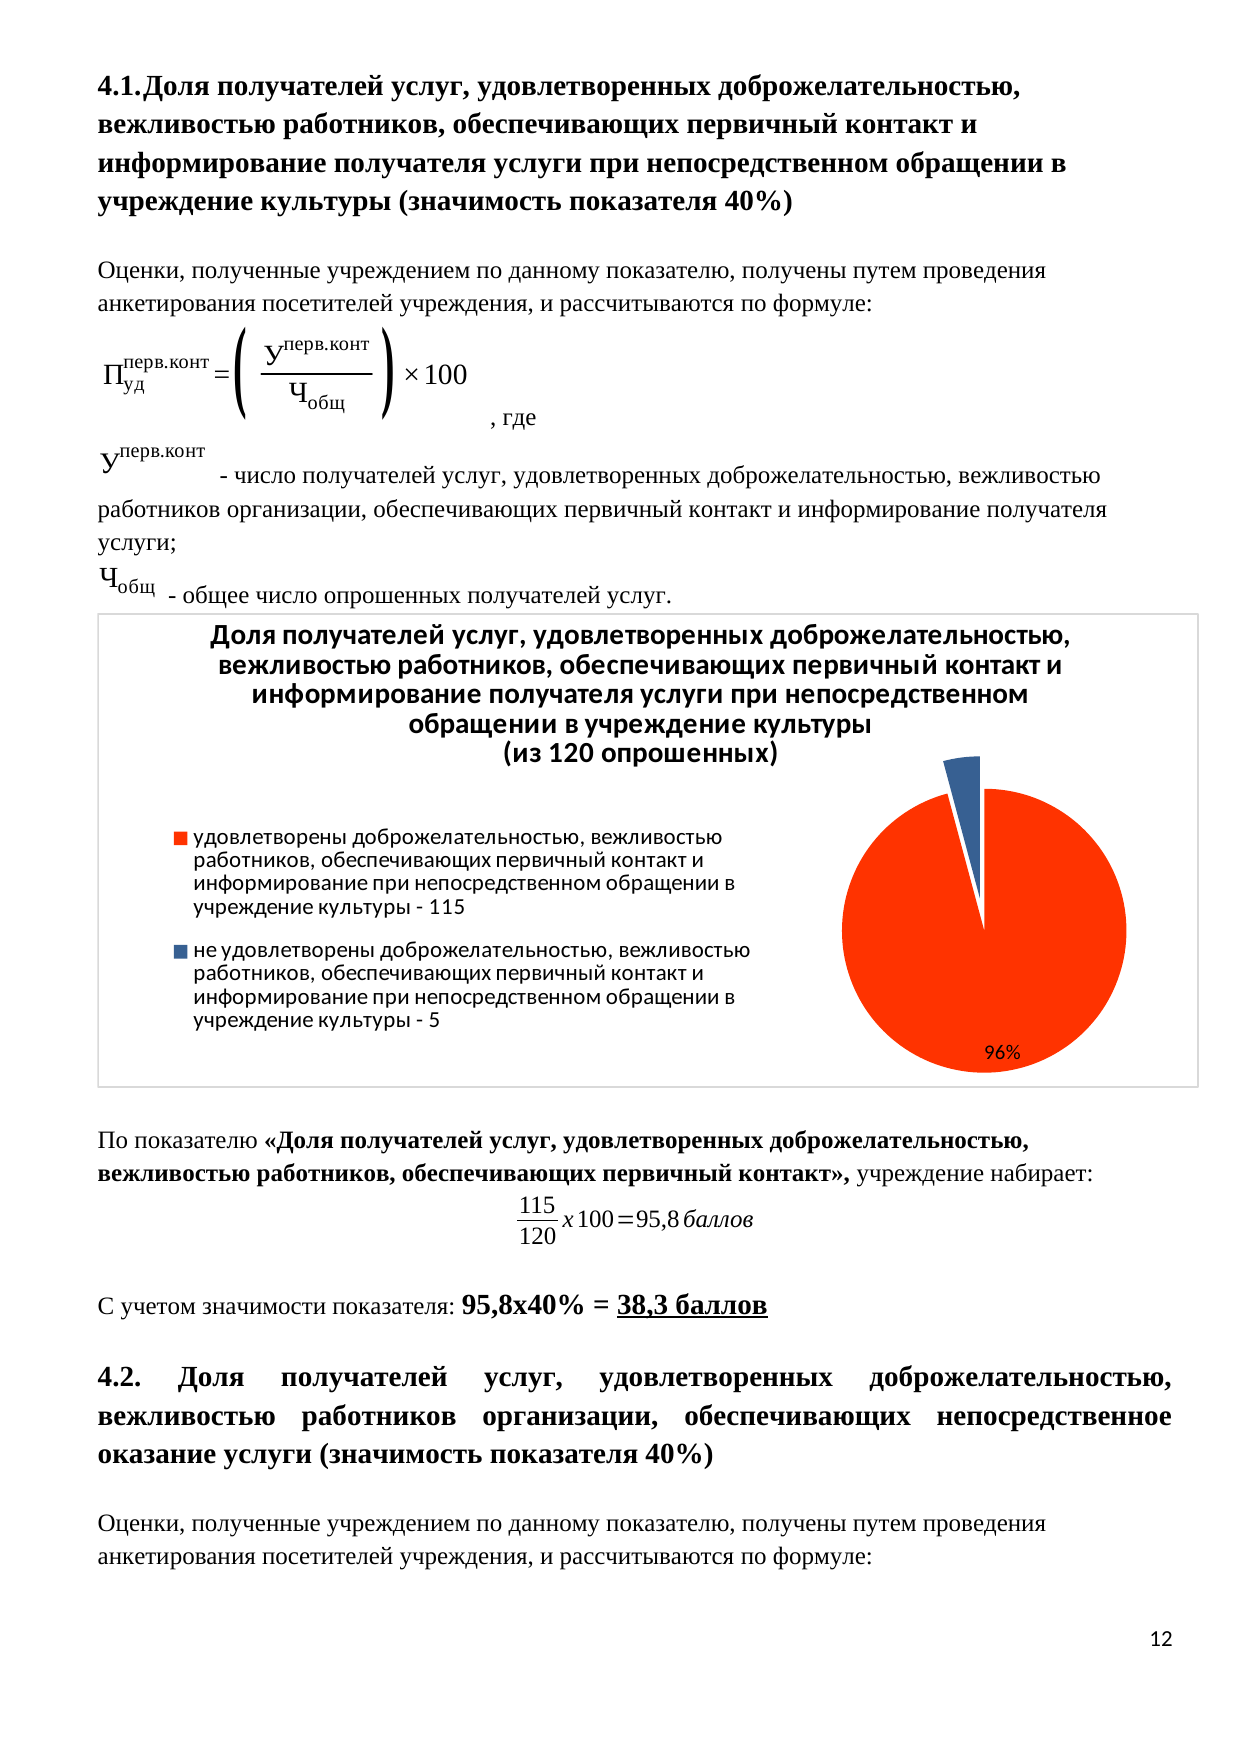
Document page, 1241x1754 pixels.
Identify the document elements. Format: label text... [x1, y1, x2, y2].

text Оценки, полученные учреждением по данному показателю, получены путем проведения анкетирования посетителей учреждения, и рассчитываются по формуле: [97, 1508, 1172, 1569]
list - общее число опрошенных получателей услуг. [97, 560, 1172, 609]
list - число получателей услуг, удовлетворенных доброжелательностью, вежливостью работников организации, обеспечивающих первичный контакт и информирование получателя услуги; [97, 436, 1172, 555]
list Оценки, полученные учреждением по данному показателю, получены путем проведения анкетирования посетителей учреждения, и рассчитываются по формуле: [97, 255, 1172, 317]
list Доля получателей услуг, удовлетворенных доброжелательностью, вежливостью работников, обеспечивающих первичный контакт и информирование получателя услуги при непосредственном обращении в учреждение культуры (значимость показателя 40%) [97, 68, 1172, 217]
text С учетом значимости показателя: 95,8х40% = 38,3 баллов [97, 1287, 1172, 1321]
list , где [97, 321, 1172, 431]
text По показателю «Доля получателей услуг, удовлетворенных доброжелательностью, вежливостью работников, обеспечивающих первичный контакт», учреждение набирает: [97, 1125, 1172, 1187]
list 4.2. Доля получателей услуг, удовлетворенных доброжелательностью, вежливостью работников организации, обеспечивающих непосредственное оказание услуги (значимость показателя 40%) [97, 1359, 1172, 1470]
